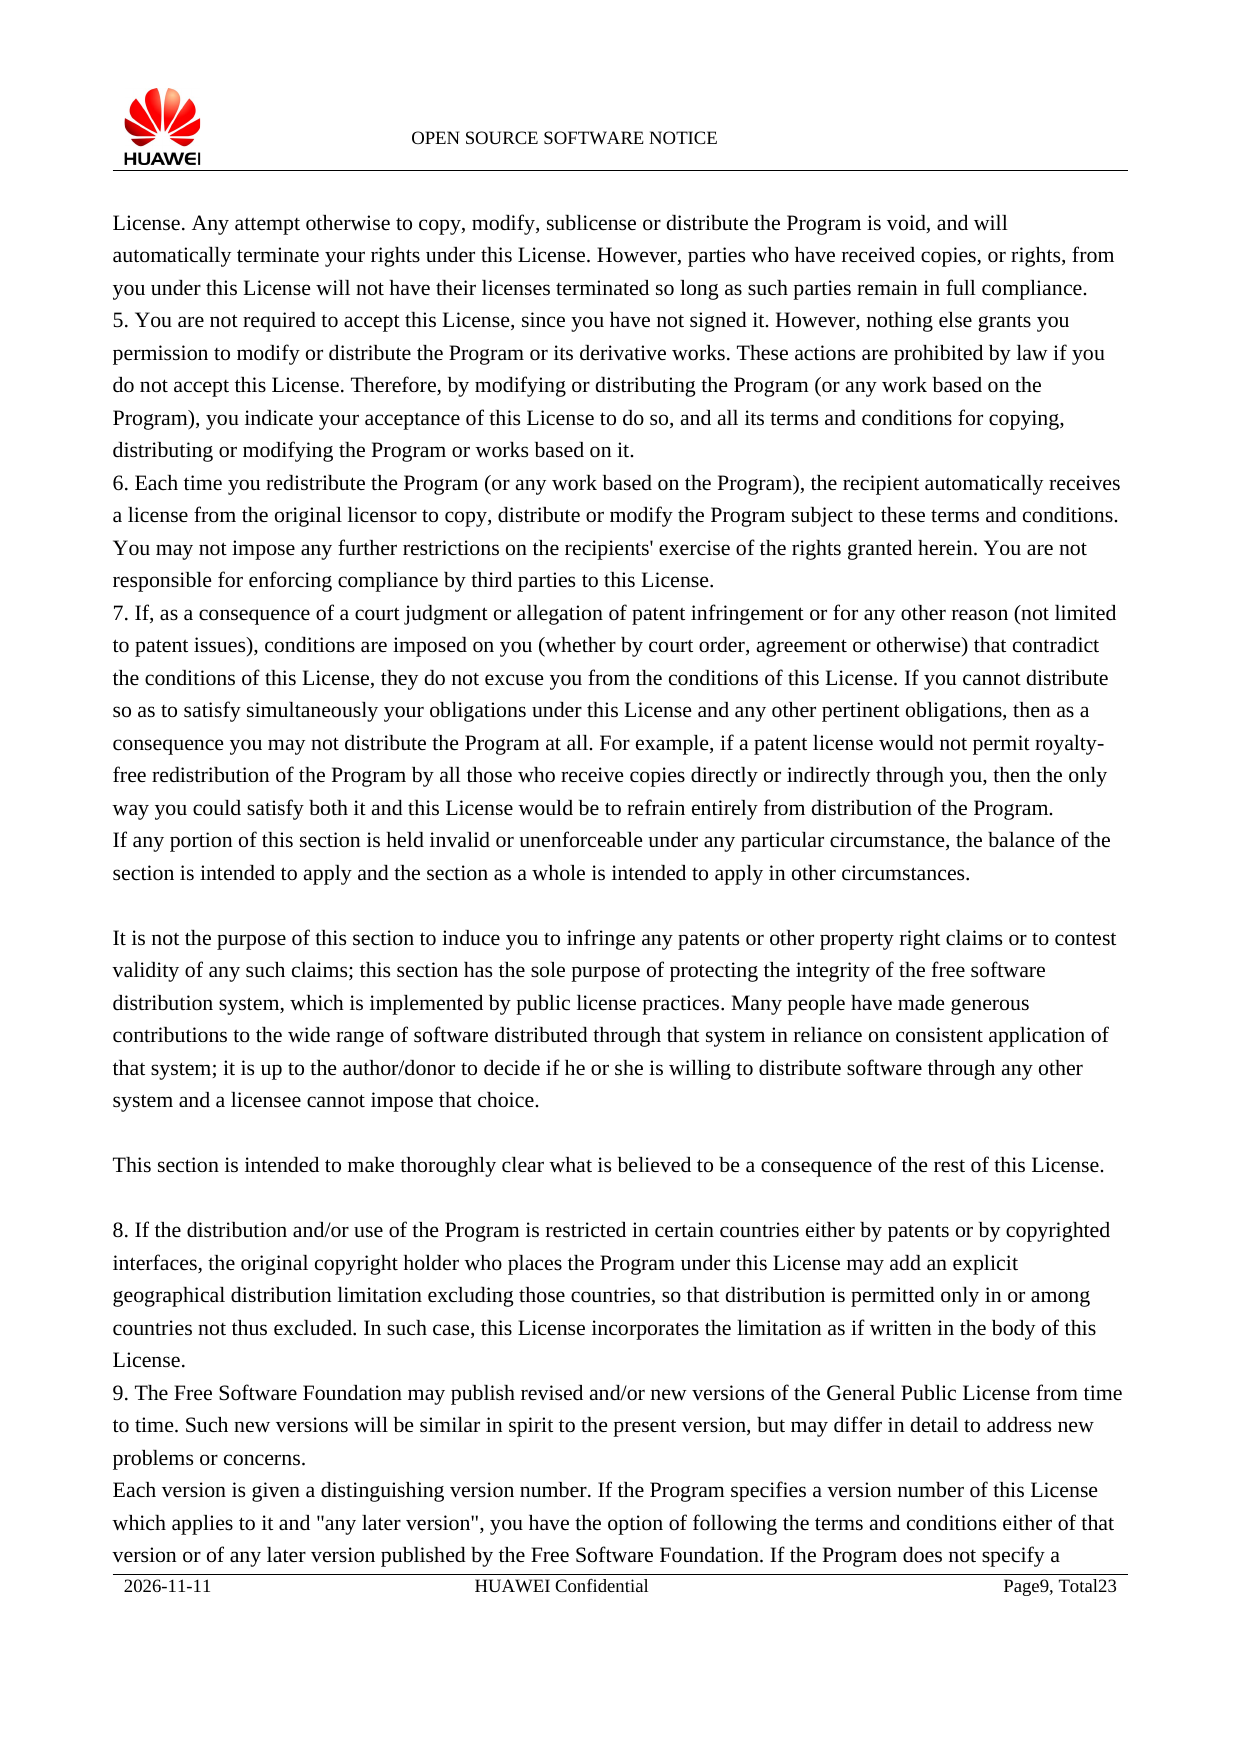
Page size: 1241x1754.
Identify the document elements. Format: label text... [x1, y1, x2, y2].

picture [124, 88, 201, 165]
